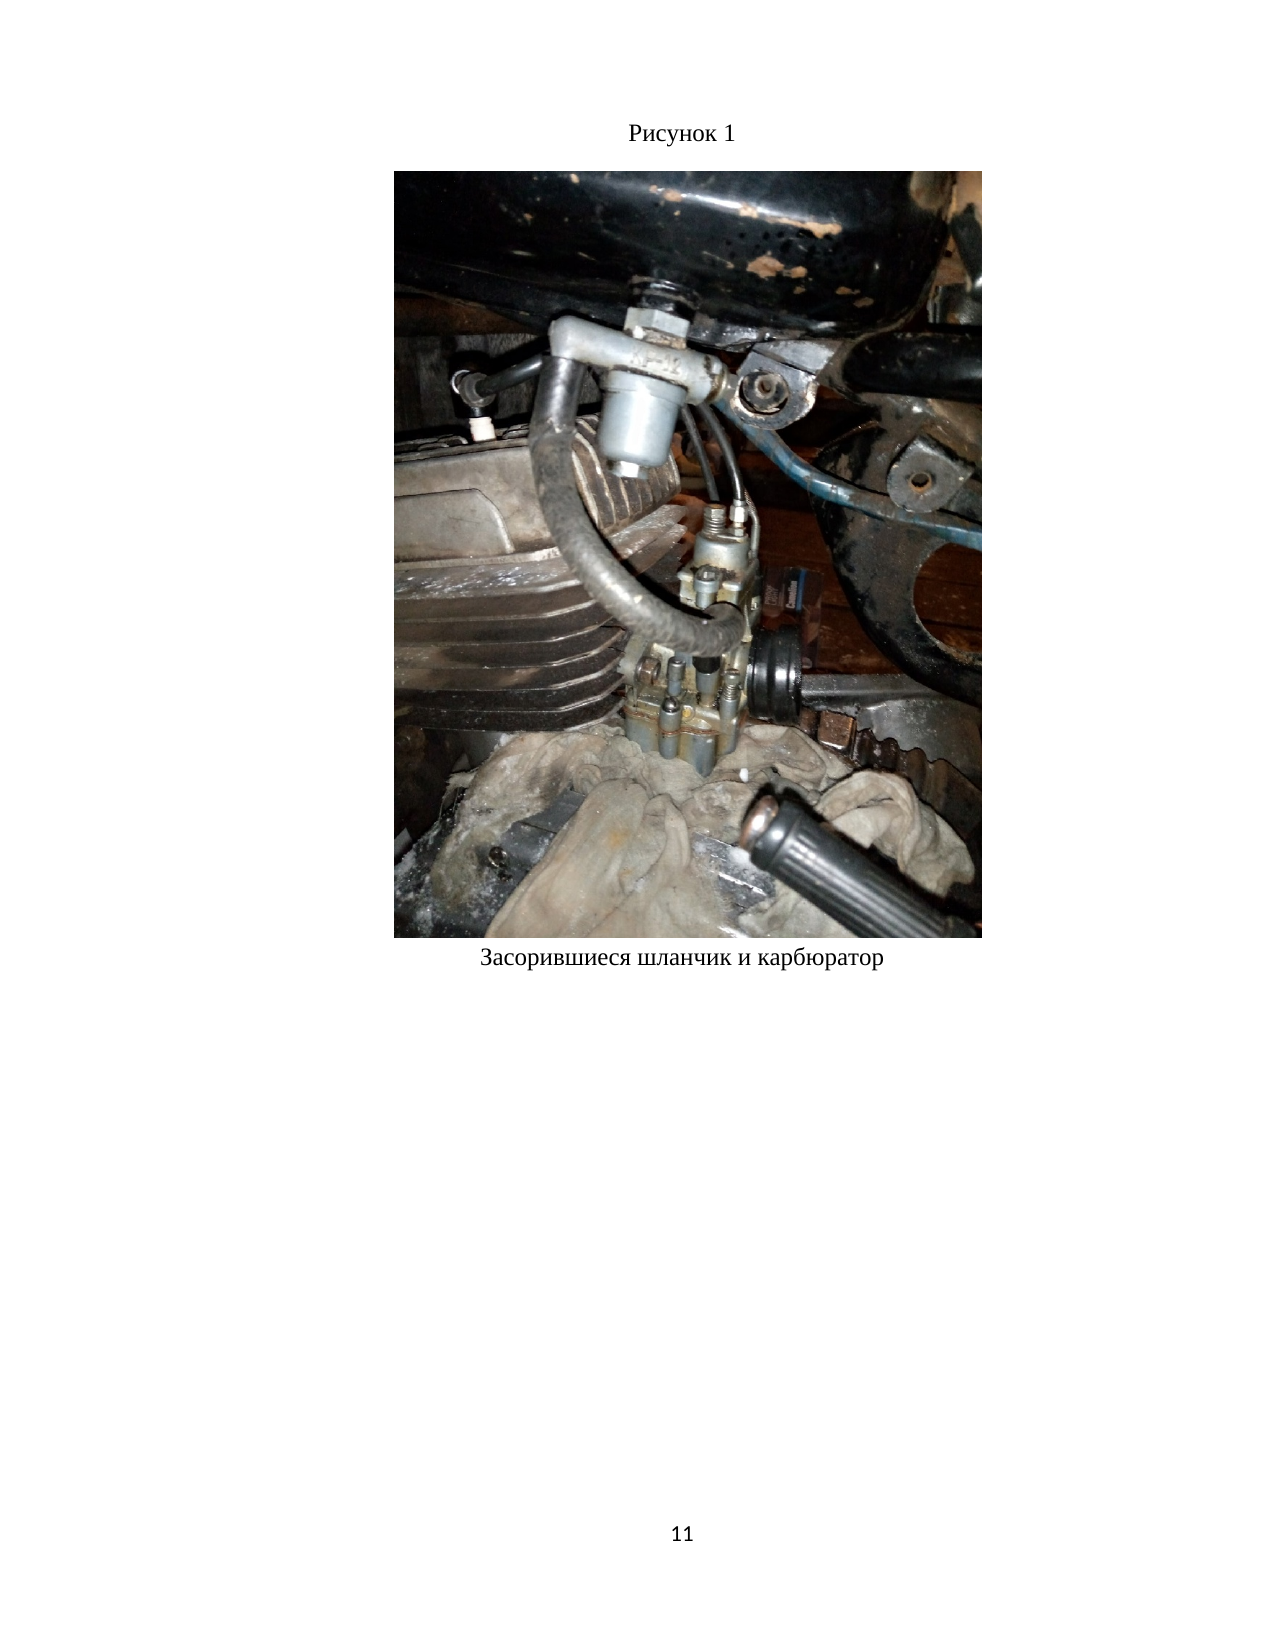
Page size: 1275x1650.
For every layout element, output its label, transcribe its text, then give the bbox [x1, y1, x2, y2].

picture [394, 171, 982, 938]
text Рисунок 1 [177, 118, 1186, 147]
